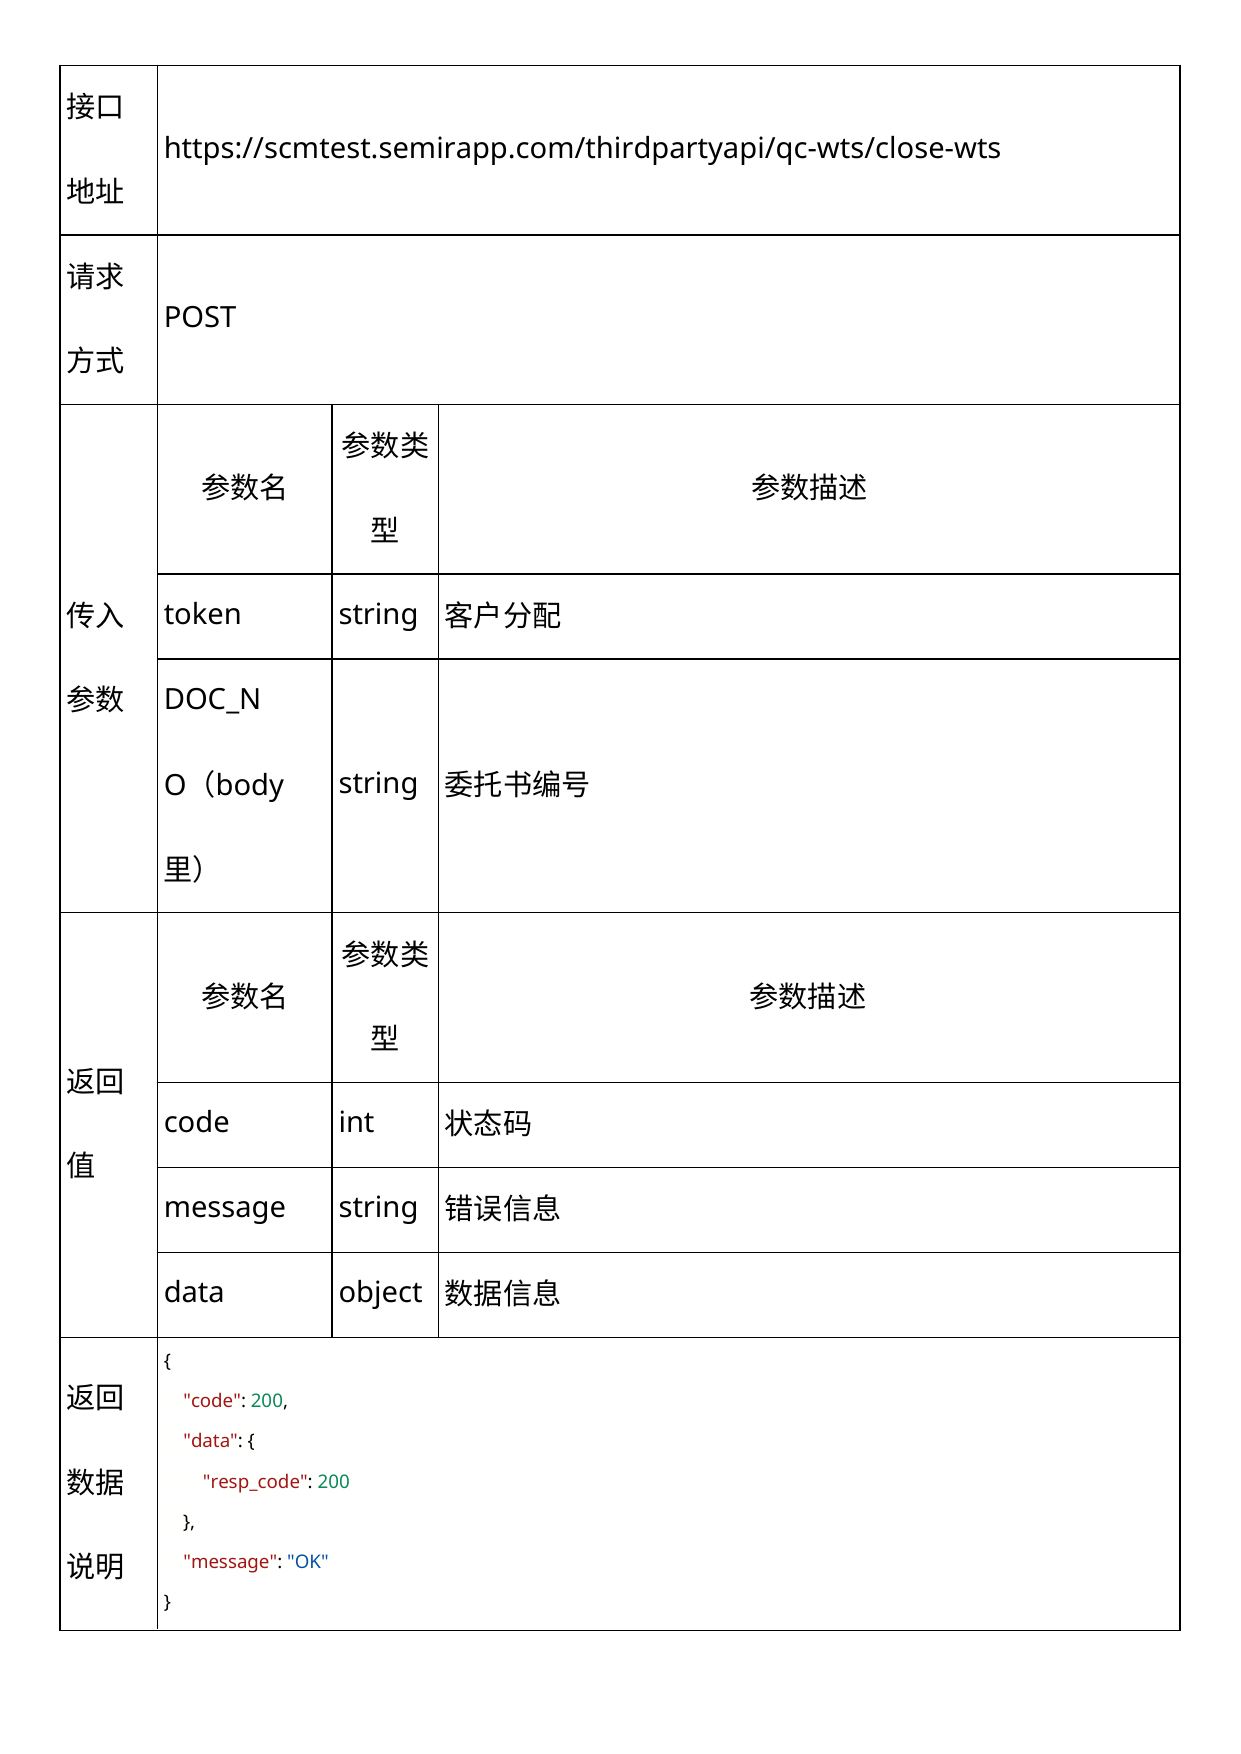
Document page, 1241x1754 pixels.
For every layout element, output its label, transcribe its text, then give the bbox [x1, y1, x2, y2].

table_cell 参数类型 [333, 913, 438, 1081]
table_cell 参数名 [158, 405, 331, 573]
table_cell string [333, 1168, 438, 1251]
table_cell 委托书编号 [439, 660, 1179, 912]
table_cell int [333, 1083, 438, 1166]
table_cell 客户分配 [439, 575, 1179, 658]
table_cell string [333, 660, 438, 912]
table_cell message [158, 1168, 331, 1251]
table_cell object [333, 1253, 438, 1336]
table_cell 返回数据说明 [61, 1338, 157, 1629]
table_cell token [158, 575, 331, 658]
table_cell POST [158, 236, 1179, 403]
table_cell 参数描述 [439, 913, 1179, 1081]
table_cell string [333, 575, 438, 658]
table_cell 请求方式 [61, 236, 157, 403]
table_cell 数据信息 [439, 1253, 1179, 1336]
table_cell 参数名 [158, 913, 331, 1081]
table_cell 错误信息 [439, 1168, 1179, 1251]
table_cell 接口地址 [61, 66, 157, 234]
table_cell 参数类型 [333, 405, 438, 573]
table_cell 参数描述 [439, 405, 1179, 573]
table_cell DOC_NO（body里） [158, 660, 331, 912]
table_cell data [158, 1253, 331, 1336]
table_cell 返回值 [61, 913, 157, 1336]
table_cell 状态码 [439, 1083, 1179, 1166]
table_cell { "code": 200, "data": { "resp_code": 200 }, "message": "OK" } [158, 1338, 1179, 1629]
table_cell code [158, 1083, 331, 1166]
table_cell https://scmtest.semirapp.com/thirdpartyapi/qc-wts/close-wts [158, 66, 1179, 234]
table_cell 传入参数 [61, 405, 157, 912]
